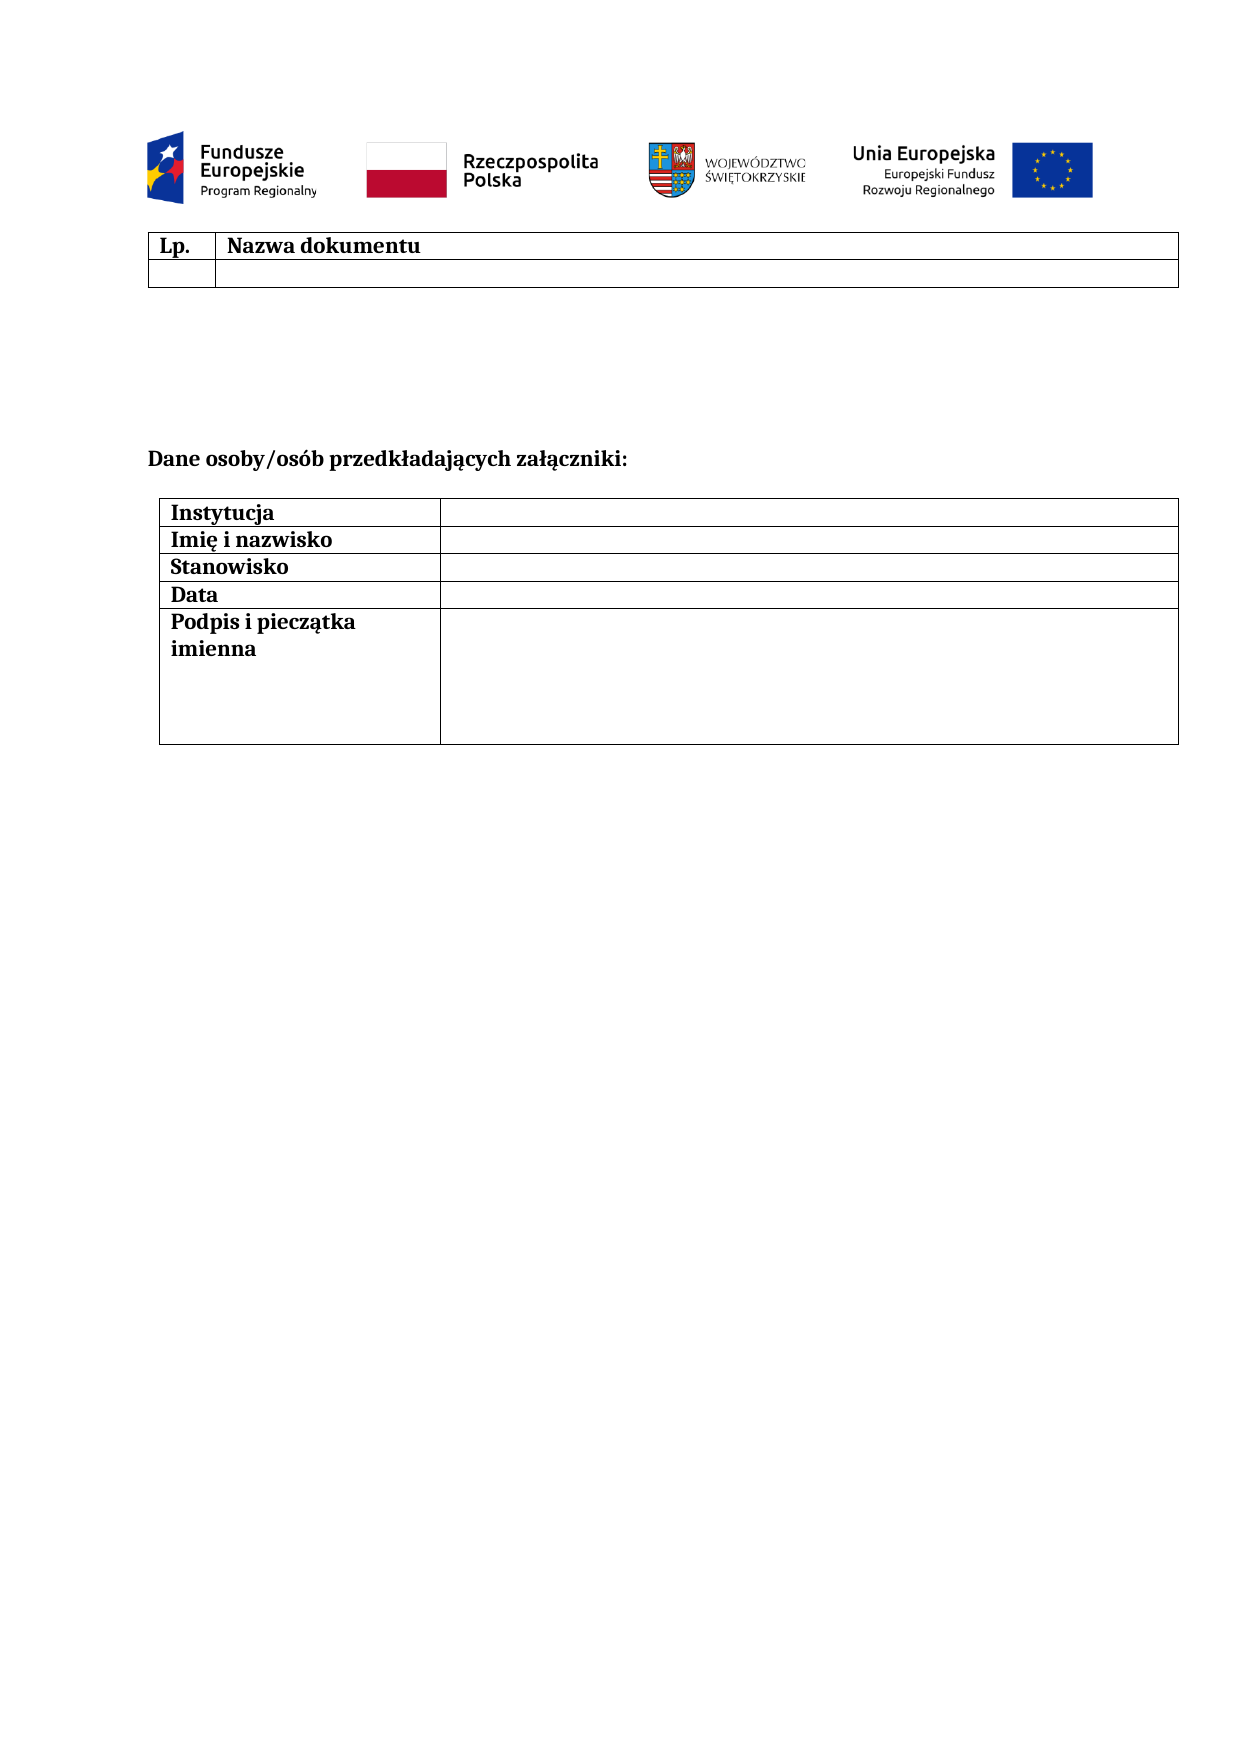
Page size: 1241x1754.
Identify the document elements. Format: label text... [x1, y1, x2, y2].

table_cell [441, 527, 1178, 553]
table_header Instytucja [160, 499, 440, 526]
table_cell Data [160, 582, 440, 608]
picture [366, 131, 598, 204]
table_cell [441, 582, 1178, 608]
table_cell Podpis i pieczątka imienna [160, 609, 440, 743]
picture [853, 131, 1093, 204]
picture [648, 131, 806, 204]
table_header Nazwa dokumentu [216, 233, 1178, 259]
picture [147, 131, 317, 204]
table_cell [441, 554, 1178, 581]
table_header Lp. [149, 233, 215, 259]
table_cell Stanowisko [160, 554, 440, 581]
table_cell [441, 609, 1178, 743]
table_header [441, 499, 1178, 526]
table_cell [149, 260, 215, 287]
text Dane osoby/osób przedkładających załączniki: [148, 446, 1093, 472]
table_cell Imię i nazwisko [160, 527, 440, 553]
table_cell [216, 260, 1178, 287]
